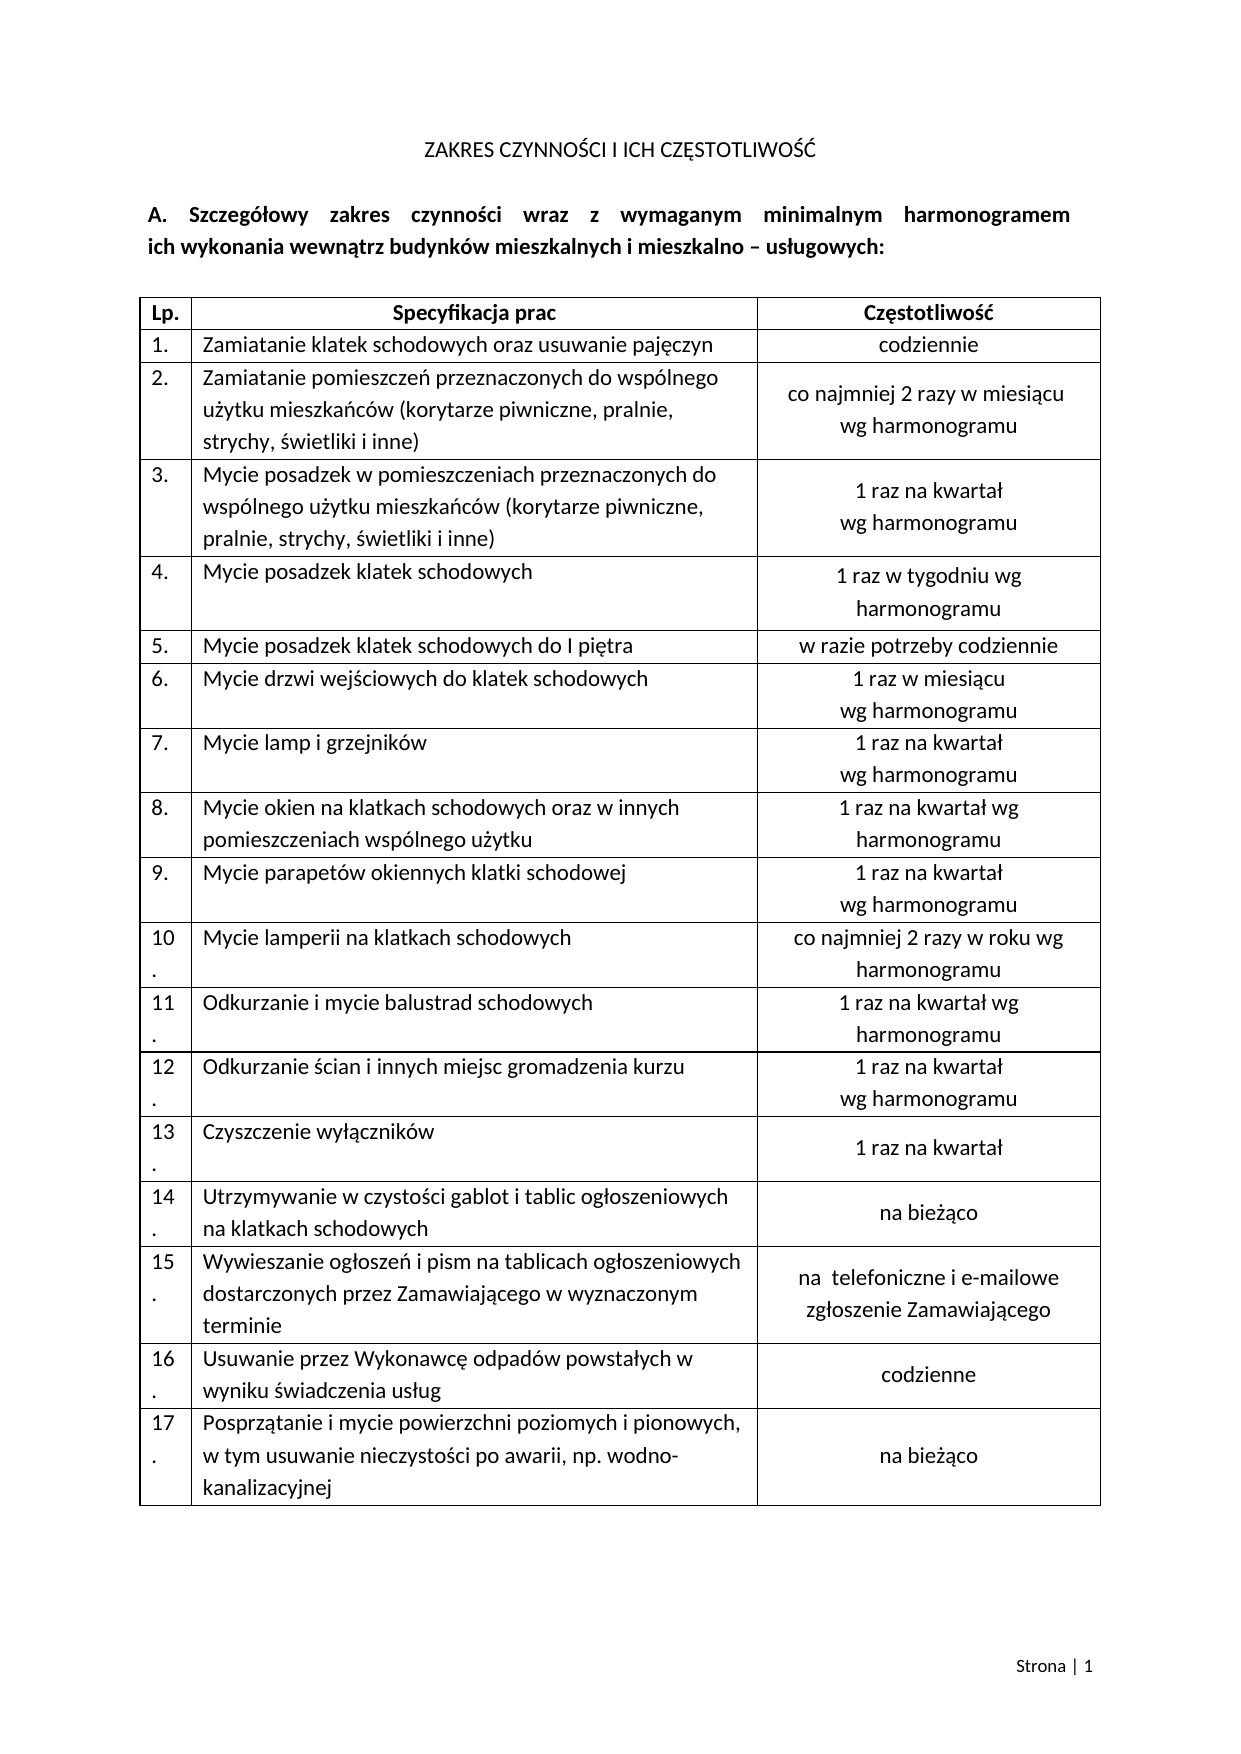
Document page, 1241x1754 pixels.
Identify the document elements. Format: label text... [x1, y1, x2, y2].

table_cell Mycie posadzek w pomieszczeniach przeznaczonych do wspólnego użytku mieszkańców (korytarze piwniczne, pralnie, strychy, świetliki i inne) [192, 460, 757, 556]
table_cell 13. [141, 1117, 191, 1181]
table_cell co najmniej 2 razy w roku wg harmonogramu [758, 923, 1100, 987]
table_cell 16. [141, 1344, 191, 1407]
table_cell 2. [141, 363, 191, 459]
table_cell na bieżąco [758, 1409, 1100, 1504]
text A. Szczegółowy zakres czynności wraz z wymaganym minimalnym harmonogramem ich wykonania wewnątrz budynków mieszkalnych i mieszkalno – usługowych: [148, 200, 1093, 260]
text ZAKRES CZYNNOŚCI I ICH CZĘSTOTLIWOŚĆ [148, 136, 1093, 164]
table_cell na telefoniczne i e-mailowe zgłoszenie Zamawiającego [758, 1247, 1100, 1343]
table_cell 3. [141, 460, 191, 556]
table_cell Zamiatanie klatek schodowych oraz usuwanie pajęczyn [192, 330, 757, 362]
table_header Lp. [141, 298, 191, 329]
table_cell Usuwanie przez Wykonawcę odpadów powstałych w wyniku świadczenia usług [192, 1344, 757, 1407]
table_cell codzienne [758, 1344, 1100, 1407]
table_cell 15. [141, 1247, 191, 1343]
table_cell 6. [141, 664, 191, 727]
table_cell Mycie lamperii na klatkach schodowych [192, 923, 757, 987]
table_cell 1 raz na kwartał wg harmonogramu [758, 729, 1100, 792]
table_cell Mycie parapetów okiennych klatki schodowej [192, 858, 757, 922]
table_cell 9. [141, 858, 191, 922]
table_cell 1 raz na kwartał wg harmonogramu [758, 858, 1100, 922]
table_cell 8. [141, 793, 191, 857]
table_cell 1 raz w tygodniu wg harmonogramu [758, 557, 1100, 630]
table_cell Posprzątanie i mycie powierzchni poziomych i pionowych, w tym usuwanie nieczystości po awarii, np. wodno-kanalizacyjnej [192, 1409, 757, 1504]
table_cell 10. [141, 923, 191, 987]
table_cell 11. [141, 988, 191, 1051]
table_cell 5. [141, 631, 191, 663]
table_cell 1 raz na kwartał wg harmonogramu [758, 1053, 1100, 1116]
table_cell Zamiatanie pomieszczeń przeznaczonych do wspólnego użytku mieszkańców (korytarze piwniczne, pralnie, strychy, świetliki i inne) [192, 363, 757, 459]
table_cell 14. [141, 1182, 191, 1246]
table_cell Mycie okien na klatkach schodowych oraz w innych pomieszczeniach wspólnego użytku [192, 793, 757, 857]
table_cell 4. [141, 557, 191, 630]
table_cell Czyszczenie wyłączników [192, 1117, 757, 1181]
table_cell 1 raz w miesiącu wg harmonogramu [758, 664, 1100, 727]
table_cell Odkurzanie ścian i innych miejsc gromadzenia kurzu [192, 1053, 757, 1116]
table_cell 1 raz na kwartał [758, 1117, 1100, 1181]
table_cell co najmniej 2 razy w miesiącu wg harmonogramu [758, 363, 1100, 459]
table_cell 12. [141, 1053, 191, 1116]
table_cell Mycie lamp i grzejników [192, 729, 757, 792]
table_cell w razie potrzeby codziennie [758, 631, 1100, 663]
table_cell 17. [141, 1409, 191, 1504]
table_cell Mycie posadzek klatek schodowych [192, 557, 757, 630]
table_cell 7. [141, 729, 191, 792]
table_cell Mycie drzwi wejściowych do klatek schodowych [192, 664, 757, 727]
table_cell Wywieszanie ogłoszeń i pism na tablicach ogłoszeniowych dostarczonych przez Zamawiającego w wyznaczonym terminie [192, 1247, 757, 1343]
table_cell na bieżąco [758, 1182, 1100, 1246]
table_cell 1 raz na kwartał wg harmonogramu [758, 988, 1100, 1051]
table_cell Odkurzanie i mycie balustrad schodowych [192, 988, 757, 1051]
table_cell Utrzymywanie w czystości gablot i tablic ogłoszeniowych na klatkach schodowych [192, 1182, 757, 1246]
table_header Częstotliwość [758, 298, 1100, 329]
table_cell codziennie [758, 330, 1100, 362]
table_header Specyfikacja prac [192, 298, 757, 329]
table_cell Mycie posadzek klatek schodowych do I piętra [192, 631, 757, 663]
table_cell 1 raz na kwartał wg harmonogramu [758, 793, 1100, 857]
table_cell 1. [141, 330, 191, 362]
table_cell 1 raz na kwartał wg harmonogramu [758, 460, 1100, 556]
